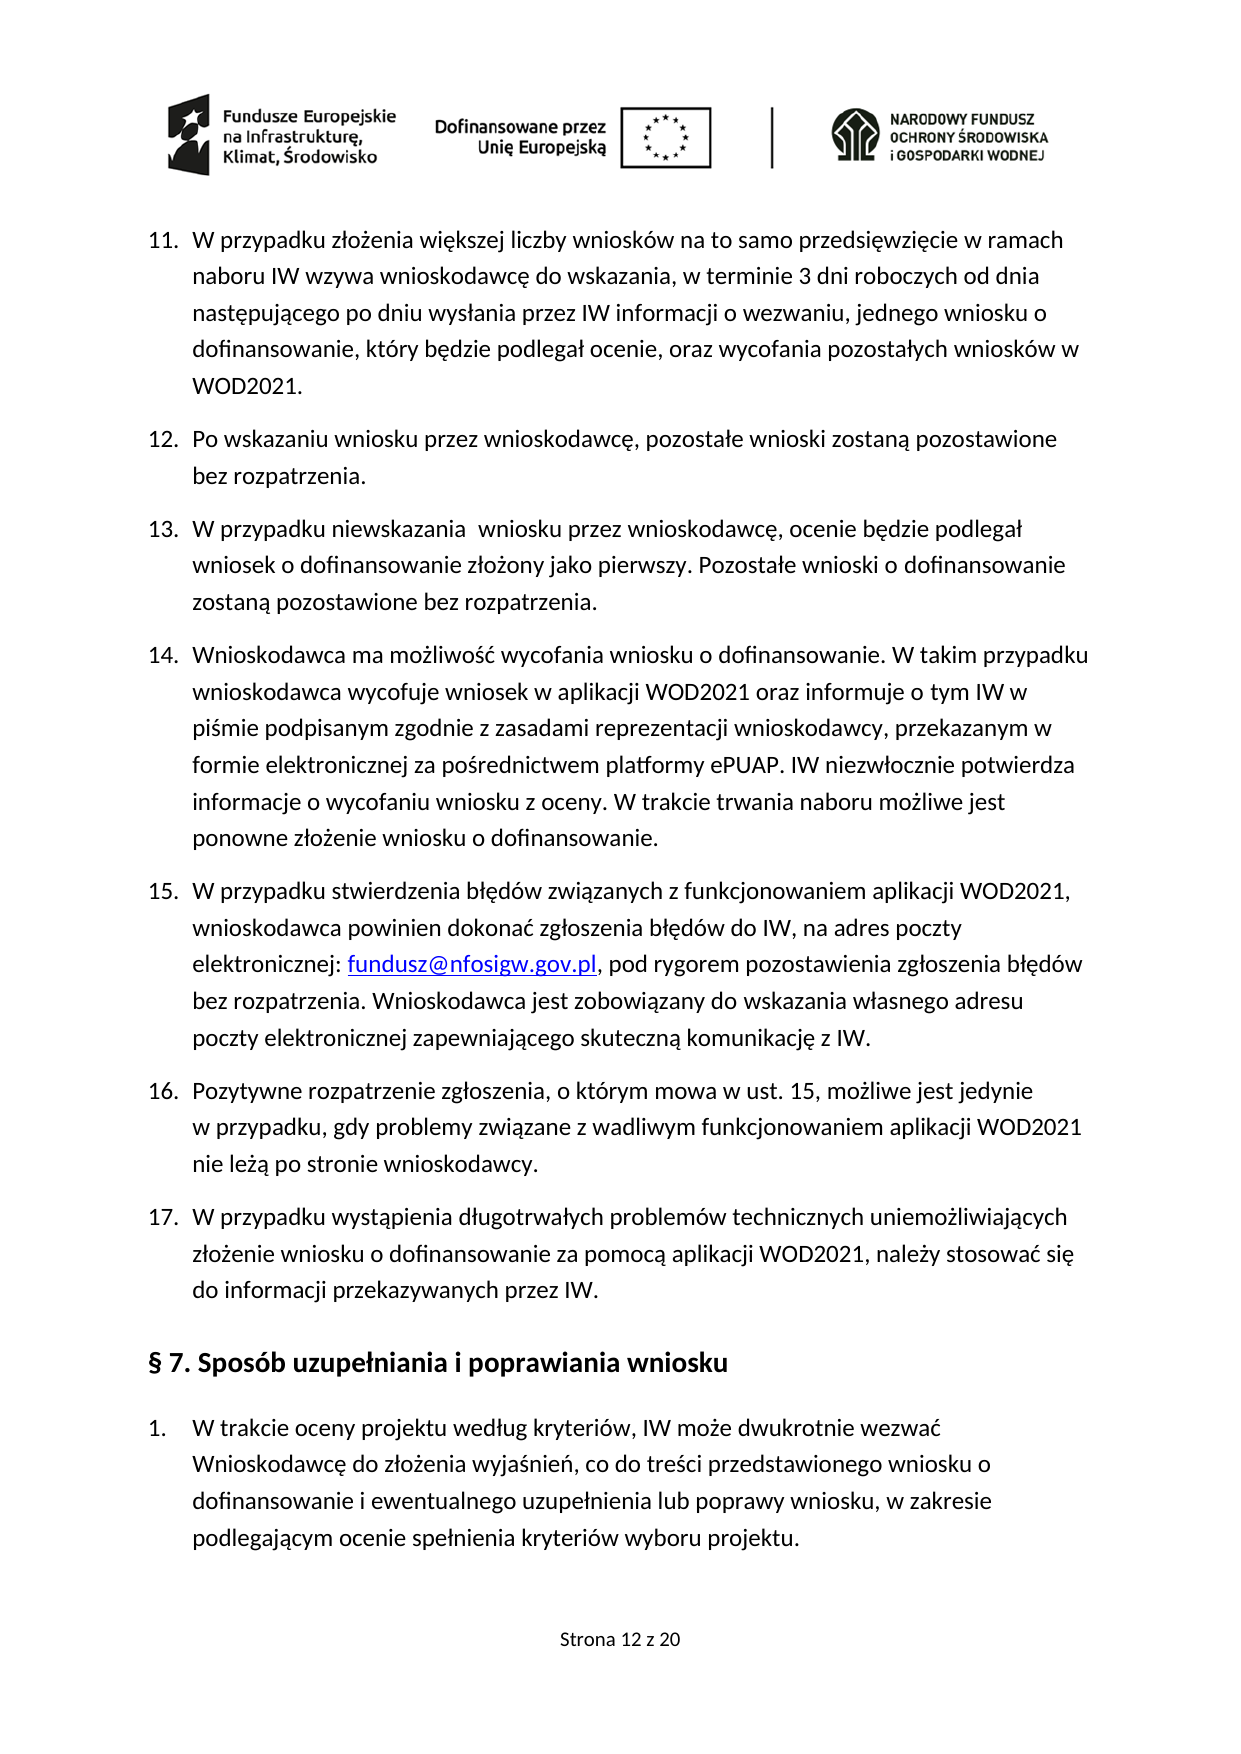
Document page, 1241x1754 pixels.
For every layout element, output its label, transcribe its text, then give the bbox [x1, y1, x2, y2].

list Po wskazaniu wniosku przez wnioskodawcę, pozostałe wnioski zostaną pozostawione bez rozpatrzenia. [148, 423, 1092, 490]
list W przypadku stwierdzenia błędów związanych z funkcjonowaniem aplikacji WOD2021, wnioskodawca powinien dokonać zgłoszenia błędów do IW, na adres poczty elektronicznej: fundusz@nfosigw.gov.pl, pod rygorem pozostawienia zgłoszenia błędów bez rozpatrzenia. Wnioskodawca jest zobowiązany do wskazania własnego adresu poczty elektronicznej zapewniającego skuteczną komunikację z IW. [148, 876, 1092, 1052]
list W trakcie oceny projektu według kryteriów, IW może dwukrotnie wezwać Wnioskodawcę do złożenia wyjaśnień, co do treści przedstawionego wniosku o dofinansowanie i ewentualnego uzupełnienia lub poprawy wniosku, w zakresie podlegającym ocenie spełnienia kryteriów wyboru projektu. [148, 1412, 1092, 1552]
picture [148, 73, 1092, 196]
list Wnioskodawca ma możliwość wycofania wniosku o dofinansowanie. W takim przypadku wnioskodawca wycofuje wniosek w aplikacji WOD2021 oraz informuje o tym IW w piśmie podpisanym zgodnie z zasadami reprezentacji wnioskodawcy, przekazanym w formie elektronicznej za pośrednictwem platformy ePUAP. IW niezwłocznie potwierdza informacje o wycofaniu wniosku z oceny. W trakcie trwania naboru możliwe jest ponowne złożenie wniosku o dofinansowanie. [148, 639, 1092, 853]
list W przypadku wystąpienia długotrwałych problemów technicznych uniemożliwiających złożenie wniosku o dofinansowanie za pomocą aplikacji WOD2021, należy stosować się do informacji przekazywanych przez IW. [148, 1201, 1092, 1305]
subtitle § 7. Sposób uzupełniania i poprawiania wniosku [148, 1344, 1092, 1380]
list Pozytywne rozpatrzenie zgłoszenia, o którym mowa w ust. 15, możliwe jest jedynie w przypadku, gdy problemy związane z wadliwym funkcjonowaniem aplikacji WOD2021 nie leżą po stronie wnioskodawcy. [148, 1075, 1092, 1179]
list W przypadku złożenia większej liczby wniosków na to samo przedsięwzięcie w ramach naboru IW wzywa wnioskodawcę do wskazania, w terminie 3 dni roboczych od dnia następującego po dniu wysłania przez IW informacji o wezwaniu, jednego wniosku o dofinansowanie, który będzie podlegał ocenie, oraz wycofania pozostałych wniosków w WOD2021. [148, 224, 1092, 401]
list W przypadku niewskazania wniosku przez wnioskodawcę, ocenie będzie podlegał wniosek o dofinansowanie złożony jako pierwszy. Pozostałe wnioski o dofinansowanie zostaną pozostawione bez rozpatrzenia. [148, 513, 1092, 617]
